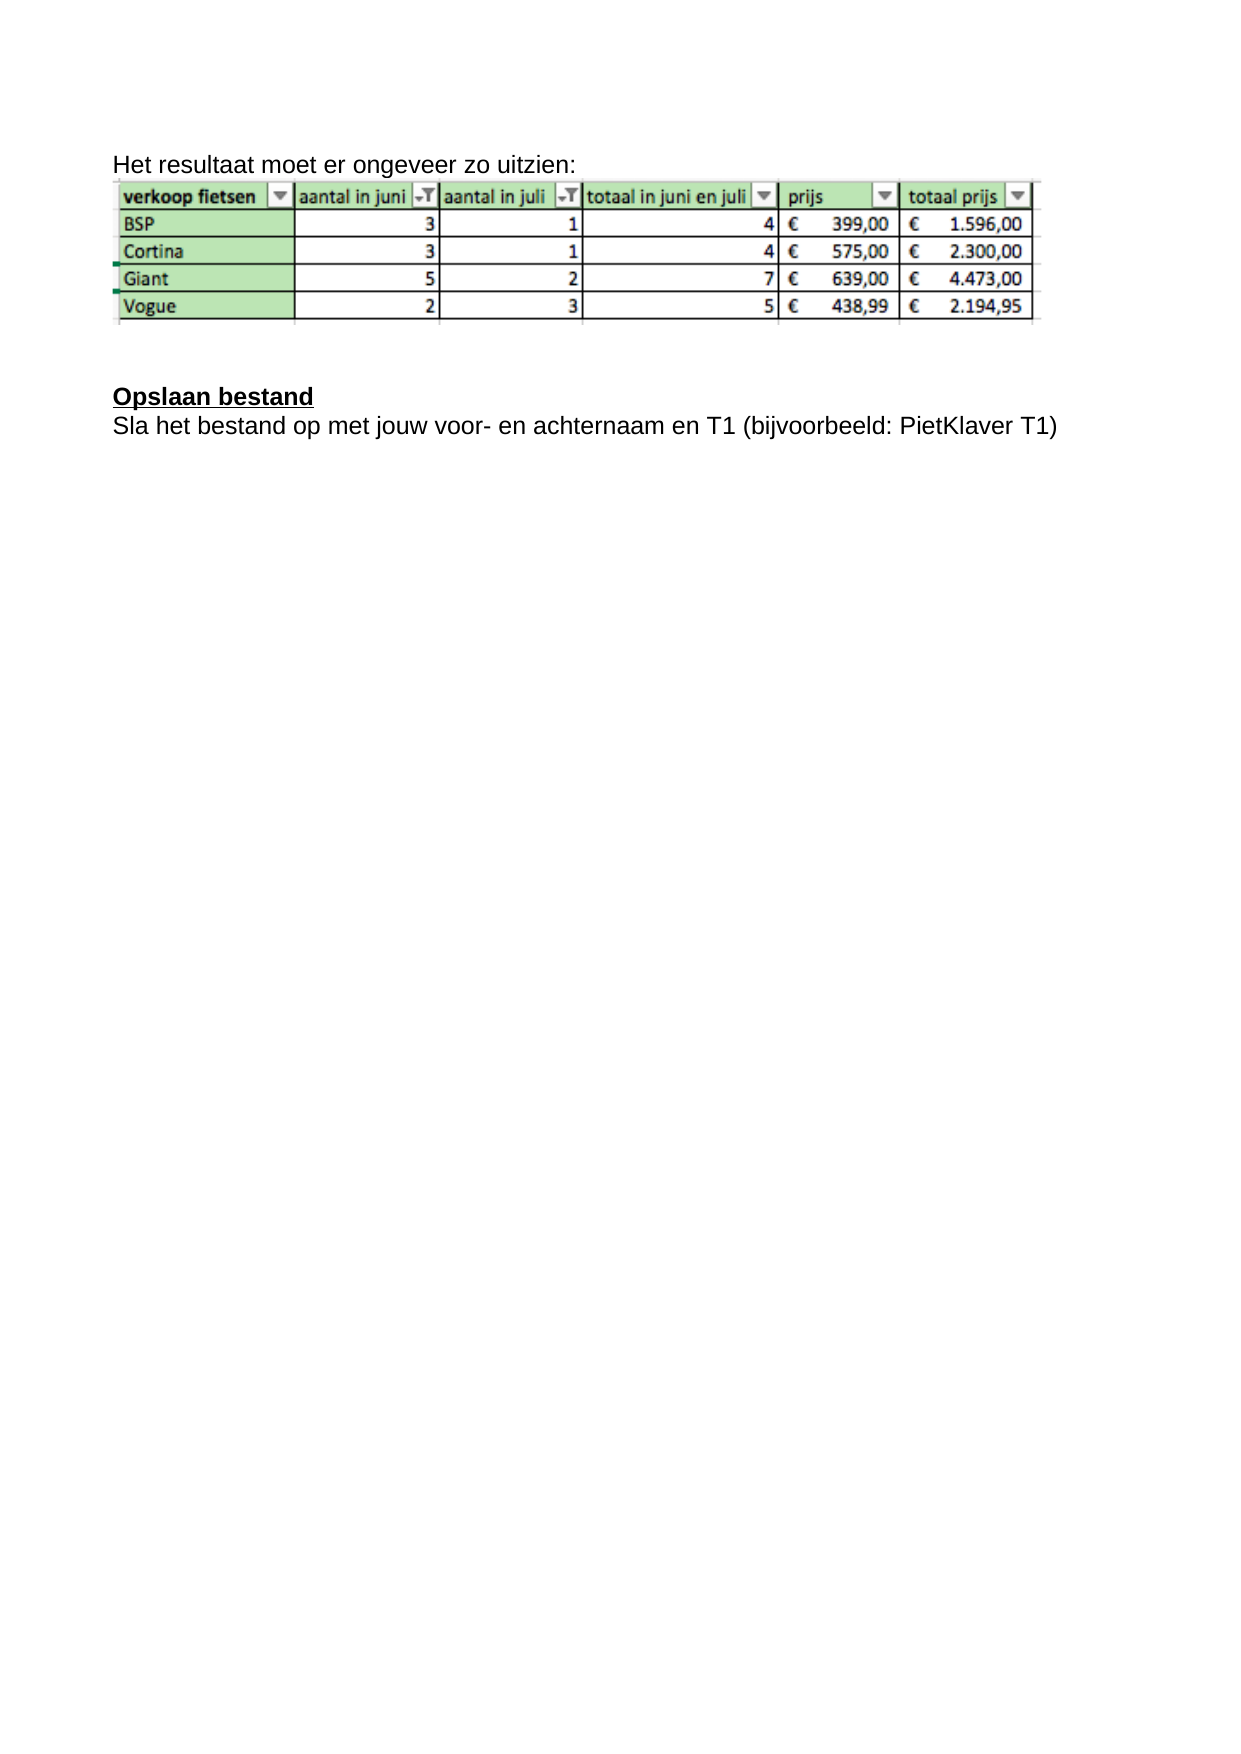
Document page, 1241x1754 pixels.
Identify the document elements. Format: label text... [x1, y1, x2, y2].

text Sla het bestand op met jouw voor- en achternaam en T1 (bijvoorbeeld: PietKlaver T1) [112, 411, 1128, 439]
text Opslaan bestand [112, 382, 1128, 411]
picture [112, 178, 1042, 325]
text Het resultaat moet er ongeveer zo uitzien: [112, 150, 1128, 179]
